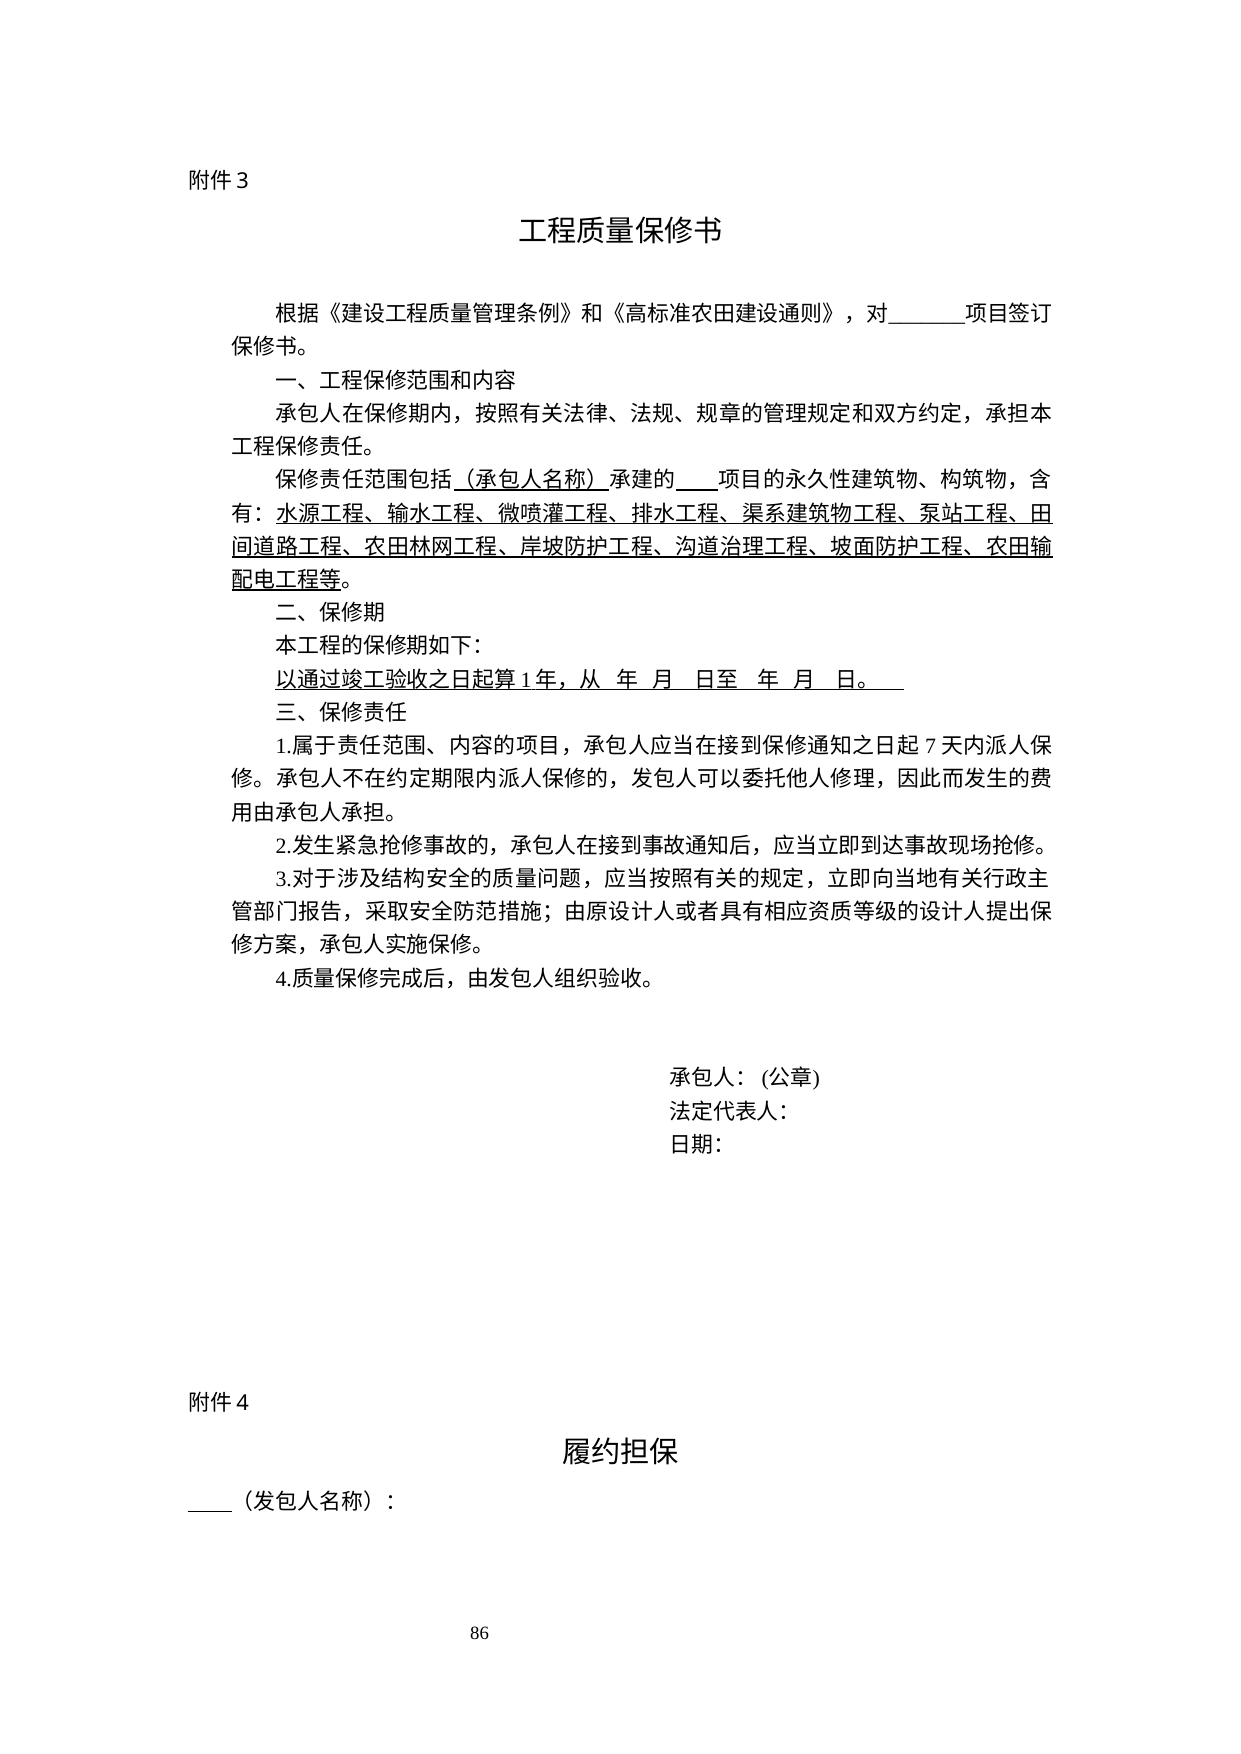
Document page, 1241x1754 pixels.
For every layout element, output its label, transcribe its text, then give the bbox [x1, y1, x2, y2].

text 保修责任范围包括（承包人名称）承建的 项目的永久性建筑物、构筑物，含有：水源工程、输水工程、微喷灌工程、排水工程、渠系建筑物工程、泵站工程、田间道路工程、农田林网工程、岸坡防护工程、沟道治理工程、坡面防护工程、农田输配电工程等。 [232, 558, 1052, 594]
text 承包人在保修期内，按照有关法律、法规、规章的管理规定和双方约定，承担本工程保修责任。 [232, 395, 1052, 462]
text 二、保修期 [232, 594, 1052, 628]
text 日期： [232, 1126, 1052, 1159]
text 三、保修责任 [232, 694, 1052, 727]
text 法定代表人： [232, 1093, 1052, 1126]
text 承包人： (公章) [232, 1060, 1052, 1093]
text 以通过竣工验收之日起算1年，从 年 月 日至 年 月 日。 [232, 661, 1052, 694]
text 2.发生紧急抢修事故的，承包人在接到事故通知后，应当立即到达事故现场抢修。 [232, 827, 1052, 860]
text 履约担保 [188, 1417, 1052, 1483]
text 1.属于责任范围、内容的项目，承包人应当在接到保修通知之日起7天内派人保修。承包人不在约定期限内派人保修的，发包人可以委托他人修理，因此而发生的费用由承包人承担。 [232, 727, 1052, 827]
text 附件3 [188, 162, 1052, 196]
text 本工程的保修期如下： [232, 628, 1052, 661]
text 一、工程保修范围和内容 [232, 362, 1052, 395]
text 附件4 [188, 1384, 1052, 1417]
text 保修责任范围包括（承包人名称）承建的 项目的永久性建筑物、构筑物，含有：水源工程、输水工程、微喷灌工程、排水工程、渠系建筑物工程、泵站工程、田间道路工程、农田林网工程、岸坡防护工程、沟道治理工程、坡面防护工程、农田输配电工程等。 [232, 462, 1052, 556]
text 3.对于涉及结构安全的质量问题，应当按照有关的规定，立即向当地有关行政主管部门报告，采取安全防范措施；由原设计人或者具有相应资质等级的设计人提出保修方案，承包人实施保修。 [232, 860, 1052, 960]
text （发包人名称）： [188, 1483, 1052, 1517]
text 根据《建设工程质量管理条例》和《高标准农田建设通则》，对_______项目签订保修书。 [232, 295, 1052, 362]
text 工程质量保修书 [188, 196, 1052, 262]
text 4.质量保修完成后，由发包人组织验收。 [232, 960, 1052, 993]
